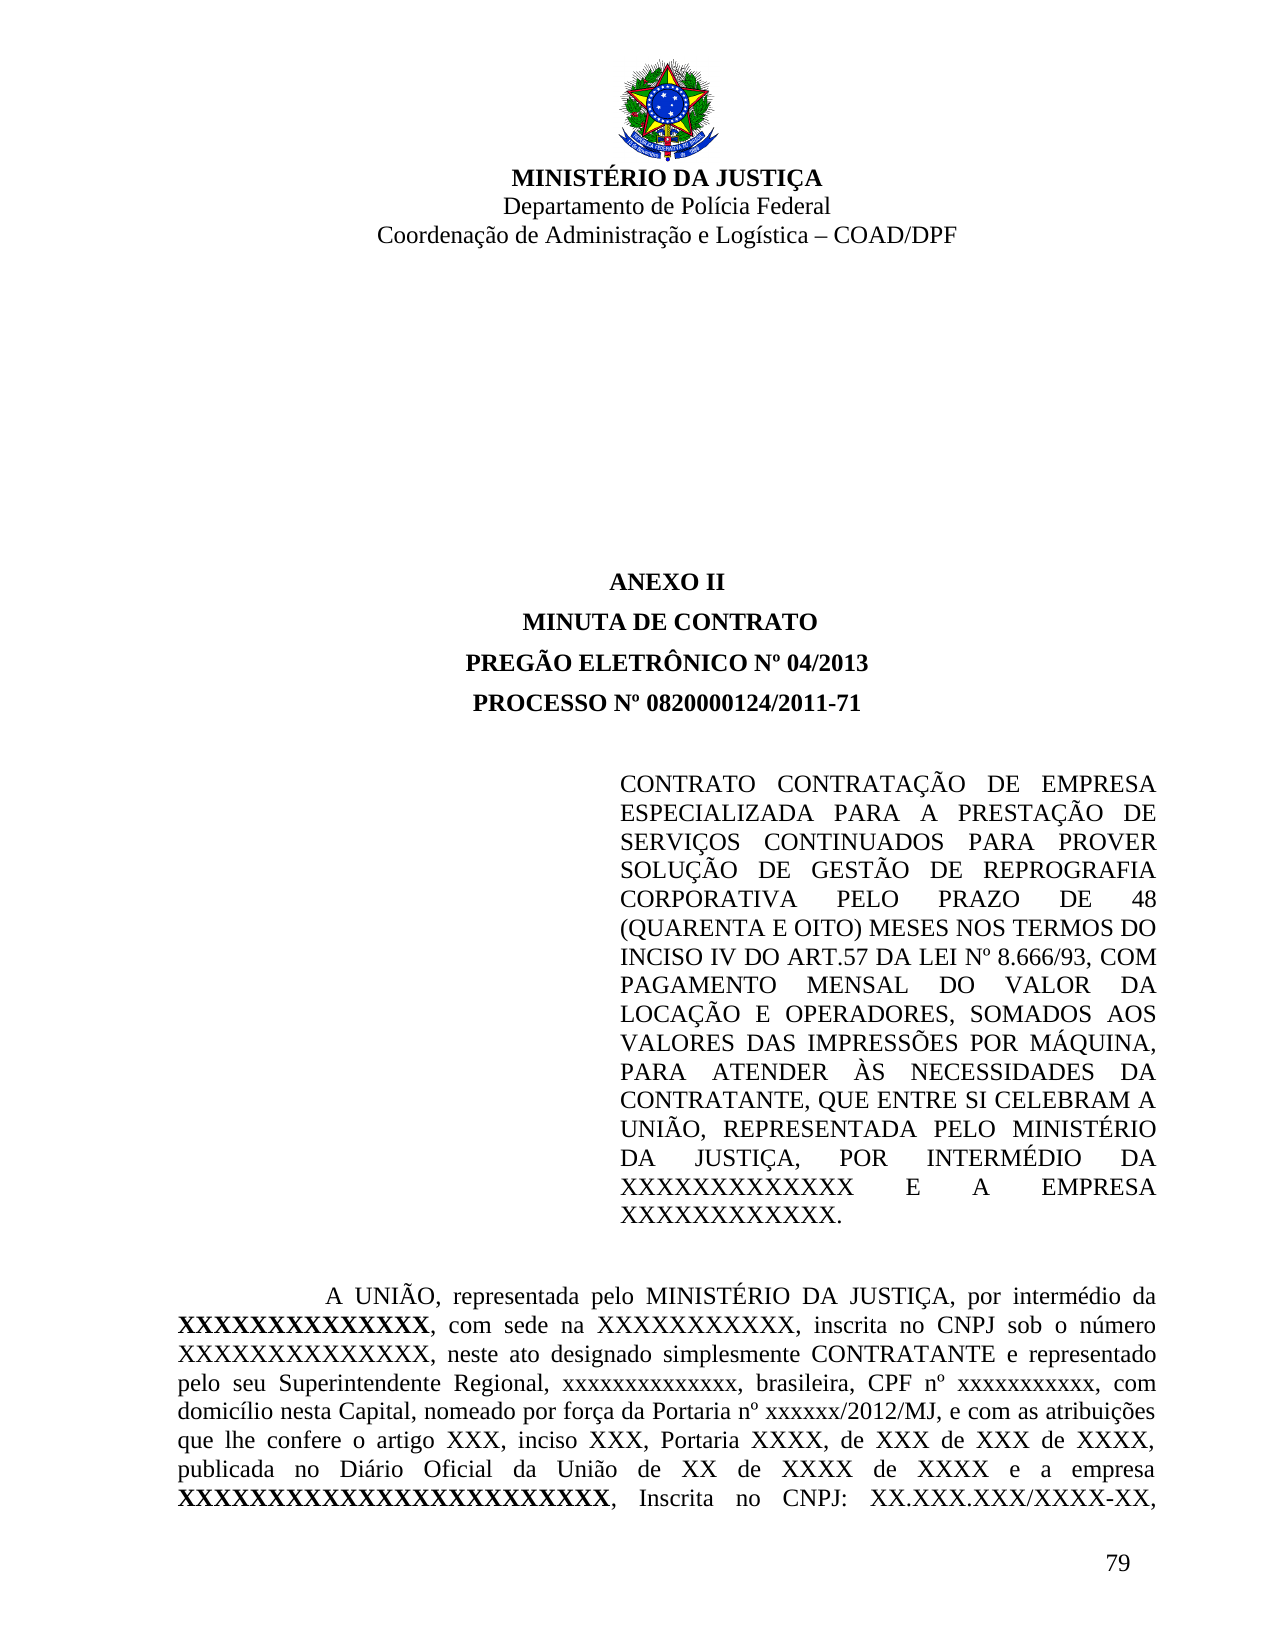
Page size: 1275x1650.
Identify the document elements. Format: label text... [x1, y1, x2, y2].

text ANEXO II [177, 567, 1157, 595]
picture [613, 56, 720, 163]
text PROCESSO Nº 0820000124/2011-71 [177, 688, 1157, 717]
text MINUTA DE CONTRATO [177, 607, 1157, 636]
text CONTRATO CONTRATAÇÃO DE EMPRESA ESPECIALIZADA PARA A PRESTAÇÃO DE SERVIÇOS CONTINUADOS PARA PROVER SOLUÇÃO DE GESTÃO DE REPROGRAFIA CORPORATIVA PELO PRAZO DE 48 (QUARENTA E OITO) MESES NOS TERMOS DO INCISO IV DO ART.57 DA LEI Nº 8.666/93, COM PAGAMENTO MENSAL DO VALOR DA LOCAÇÃO E OPERADORES, SOMADOS AOS VALORES DAS IMPRESSÕES POR MÁQUINA, PARA ATENDER ÀS NECESSIDADES DA CONTRATANTE, QUE ENTRE SI CELEBRAM A UNIÃO, REPRESENTADA PELO MINISTÉRIO DA JUSTIÇA, POR INTERMÉDIO DA XXXXXXXXXXXXX E A EMPRESA XXXXXXXXXXXX. [620, 769, 1157, 1229]
text PREGÃO ELETRÔNICO Nº 04/2013 [177, 648, 1157, 676]
